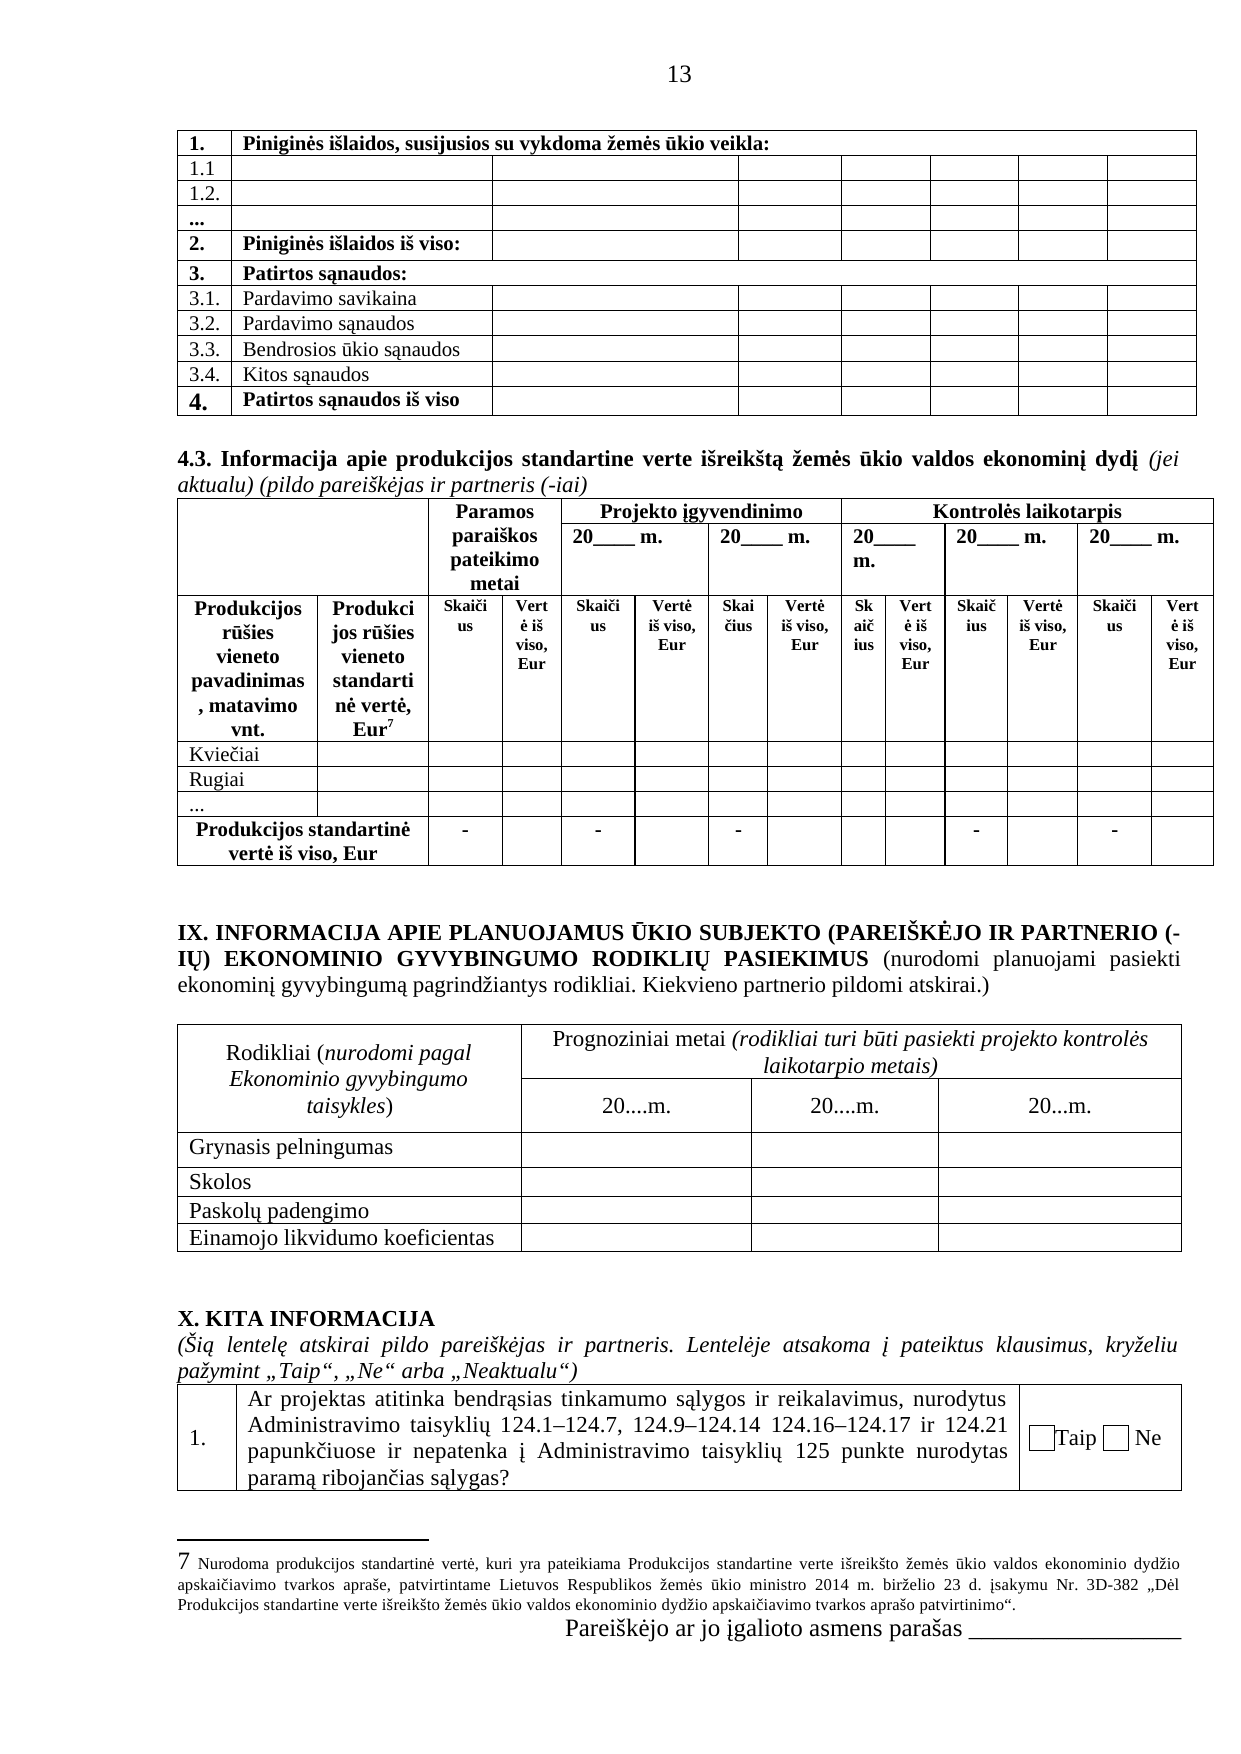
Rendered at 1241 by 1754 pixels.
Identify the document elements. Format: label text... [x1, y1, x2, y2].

table_cell Rugiai [178, 767, 317, 791]
table_cell [842, 792, 885, 816]
table_cell [1152, 767, 1213, 791]
table_cell [739, 336, 841, 361]
table_cell [1078, 742, 1151, 766]
table_cell [739, 156, 841, 180]
table_cell - [429, 817, 502, 865]
table_cell [946, 742, 1007, 766]
table_cell Kviečiai [178, 742, 317, 766]
table_cell [842, 387, 930, 415]
table_cell 3. [178, 261, 231, 285]
table_header Projekto įgyvendinimo [562, 499, 841, 523]
table_cell 1.2. [178, 181, 231, 205]
table_cell [1019, 336, 1107, 361]
table_cell [1152, 742, 1213, 766]
table_cell 20....m. [522, 1079, 751, 1132]
table_cell - [562, 817, 634, 865]
table_header Ar projektas atitinka bendrąsias tinkamumo sąlygos ir reikalavimus, nurodytus Administravimo taisyklių 124.1–124.7, 124.9–124.14 124.16–124.17 ir 124.21 papunkčiuose ir nepatenka į Administravimo taisyklių 125 punkte nurodytas paramą ribojančias sąlygas? [237, 1385, 1019, 1490]
table_cell [931, 231, 1018, 260]
table_cell Produkcijos rūšies vieneto pavadinimas, matavimo vnt. [178, 596, 317, 741]
table_cell [1152, 792, 1213, 816]
table_header [178, 499, 428, 595]
table_cell [886, 817, 944, 865]
table_cell [493, 311, 738, 335]
table_cell [318, 767, 428, 791]
table_cell [429, 767, 502, 791]
table_cell [232, 181, 492, 205]
text 4.3. Informacija apie produkcijos standartine verte išreikštą žemės ūkio valdos ekonominį dydį (jei aktualu) (pildo pareiškėjas ir partneris (-iai) [177, 445, 1181, 498]
table_cell [503, 817, 561, 865]
table_cell [946, 792, 1007, 816]
table_cell [503, 742, 561, 766]
table_cell [842, 817, 885, 865]
table_cell [768, 817, 841, 865]
table_cell [842, 311, 930, 335]
table_cell Vertė iš viso, Eur [1008, 596, 1077, 741]
table_cell [1078, 767, 1151, 791]
table_cell [1019, 286, 1107, 310]
table_cell 20____ m. [842, 524, 944, 595]
table_cell [503, 792, 561, 816]
table_cell [768, 742, 841, 766]
table_cell [1008, 742, 1077, 766]
table_cell [1019, 387, 1107, 415]
table_cell [493, 181, 738, 205]
table_cell [768, 792, 841, 816]
table_cell [946, 767, 1007, 791]
table_cell Skaičius [842, 596, 885, 741]
table_cell [886, 742, 944, 766]
table_cell Vertė iš viso, Eur [636, 596, 708, 741]
table_cell Skaičius [709, 596, 767, 741]
table_cell - [946, 817, 1007, 865]
table_cell [636, 792, 708, 816]
table_cell 2. [178, 231, 231, 260]
table_cell [1019, 362, 1107, 386]
table_cell [562, 742, 634, 766]
table_cell [1019, 181, 1107, 205]
table_cell [739, 206, 841, 230]
table_cell 20____ m. [946, 524, 1077, 595]
table_cell [739, 181, 841, 205]
table_cell [1108, 387, 1196, 415]
table_cell - [709, 817, 767, 865]
table_cell 1.1 [178, 156, 231, 180]
table_cell [522, 1197, 751, 1223]
table_cell 3.1. [178, 286, 231, 310]
table_cell [522, 1224, 751, 1251]
table_cell [1108, 206, 1196, 230]
table_cell [1108, 311, 1196, 335]
table_cell [842, 286, 930, 310]
table_cell [842, 231, 930, 260]
table_cell [886, 767, 944, 791]
text IX. INFORMACIJA APIE PLANUOJAMUS ŪKIO SUBJEKTO (PAREIŠKĖJO IR PARTNERIO (-IŲ) EKONOMINIO GYVYBINGUMO RODIKLIŲ PASIEKIMUS (nurodomi planuojami pasiekti ekonominį gyvybingumą pagrindžiantys rodikliai. Kiekvieno partnerio pildomi atskirai.) [177, 919, 1181, 998]
table_cell [709, 767, 767, 791]
table_cell [752, 1224, 938, 1251]
table_cell [1108, 156, 1196, 180]
table_cell Paskolų padengimo [178, 1197, 521, 1223]
table_cell Kitos sąnaudos [232, 362, 492, 386]
table_header Paramos paraiškos pateikimo metai [429, 499, 561, 595]
table_cell - [1078, 817, 1151, 865]
table_cell [931, 336, 1018, 361]
table_cell [636, 742, 708, 766]
table_cell Skaičius [562, 596, 634, 741]
table_cell Bendrosios ūkio sąnaudos [232, 336, 492, 361]
table_cell Vertė iš viso, Eur [768, 596, 841, 741]
table_cell Piniginės išlaidos, susijusios su vykdoma žemės ūkio veikla: [232, 131, 1196, 155]
table_cell [503, 767, 561, 791]
table_header Prognoziniai metai (rodikliai turi būti pasiekti projekto kontrolės laikotarpio metais) [522, 1025, 1181, 1078]
table_cell [1008, 767, 1077, 791]
table_cell 3.4. [178, 362, 231, 386]
table_cell [1108, 286, 1196, 310]
table_cell [1152, 817, 1213, 865]
table_cell [739, 231, 841, 260]
table_cell Piniginės išlaidos iš viso: [232, 231, 492, 260]
table_cell Produkcijos standartinė vertė iš viso, Eur [178, 817, 428, 865]
table_cell [842, 362, 930, 386]
table_cell Patirtos sąnaudos: [232, 261, 1196, 285]
table_cell [636, 767, 708, 791]
table_cell [493, 362, 738, 386]
table_cell [842, 336, 930, 361]
table_cell [931, 181, 1018, 205]
table_cell [886, 792, 944, 816]
table_cell [939, 1224, 1181, 1251]
table_cell Skaičius [429, 596, 502, 741]
table_cell [493, 156, 738, 180]
table_cell 4. [178, 387, 231, 415]
table_cell 20____ m. [1078, 524, 1213, 595]
table_cell Skaičius [946, 596, 1007, 741]
table_cell Pardavimo savikaina [232, 286, 492, 310]
table_cell [562, 767, 634, 791]
table_cell [522, 1133, 751, 1167]
text X. KITA INFORMACIJA [177, 1305, 1181, 1331]
table_cell [1108, 231, 1196, 260]
table_header 1. [178, 1385, 236, 1490]
table_cell [739, 311, 841, 335]
table_cell 3.3. [178, 336, 231, 361]
table_cell [739, 387, 841, 415]
table_cell Skolos [178, 1168, 521, 1196]
table_cell [1108, 181, 1196, 205]
table_cell [1019, 206, 1107, 230]
table_cell Vertė iš viso, Eur [886, 596, 944, 741]
table_cell Pardavimo sąnaudos [232, 311, 492, 335]
table_cell 20...m. [939, 1079, 1181, 1132]
table_cell [636, 817, 708, 865]
table_cell [1008, 817, 1077, 865]
table_cell [709, 742, 767, 766]
table_cell [1078, 792, 1151, 816]
table_cell [493, 206, 738, 230]
table_cell [1019, 311, 1107, 335]
table_cell Vertė iš viso, Eur [1152, 596, 1213, 741]
table_cell Patirtos sąnaudos iš viso [232, 387, 492, 415]
table_header Taip Ne [1020, 1385, 1181, 1490]
table_cell [752, 1133, 938, 1167]
table_cell [939, 1168, 1181, 1196]
table_cell [232, 156, 492, 180]
table_cell [232, 206, 492, 230]
table_cell [939, 1197, 1181, 1223]
table_cell ... [178, 206, 231, 230]
table_cell [931, 387, 1018, 415]
table_cell [931, 286, 1018, 310]
table_cell 1. [178, 131, 231, 155]
table_cell Einamojo likvidumo koeficientas [178, 1224, 521, 1251]
table_cell [931, 156, 1018, 180]
table_cell [752, 1168, 938, 1196]
table_cell [429, 792, 502, 816]
table_cell [709, 792, 767, 816]
table_cell [1019, 231, 1107, 260]
table_cell [931, 206, 1018, 230]
table_header Rodikliai (nurodomi pagal Ekonominio gyvybingumo taisykles) [178, 1025, 521, 1132]
table_cell [493, 286, 738, 310]
table_cell [768, 767, 841, 791]
table_cell [931, 362, 1018, 386]
table_cell 3.2. [178, 311, 231, 335]
table_cell [842, 206, 930, 230]
table_cell [842, 181, 930, 205]
table_cell [931, 311, 1018, 335]
table_cell [562, 792, 634, 816]
table_cell [1108, 336, 1196, 361]
table_cell 20____ m. [709, 524, 841, 595]
table_cell [1008, 792, 1077, 816]
table_cell Skaičius [1078, 596, 1151, 741]
table_cell 20....m. [752, 1079, 938, 1132]
table_cell 20____ m. [562, 524, 708, 595]
table_cell [752, 1197, 938, 1223]
table_header Kontrolės laikotarpis [842, 499, 1213, 523]
table_cell [493, 336, 738, 361]
table_cell [318, 742, 428, 766]
table_cell ... [178, 792, 317, 816]
table_cell [739, 286, 841, 310]
table_cell [493, 387, 738, 415]
table_cell [842, 767, 885, 791]
table_cell [739, 362, 841, 386]
table_cell [318, 792, 428, 816]
table_cell [842, 742, 885, 766]
table_cell Produkcijos rūšies vieneto standartinė vertė, Eur [318, 596, 428, 741]
table_cell Grynasis pelningumas [178, 1133, 521, 1167]
table_cell [429, 742, 502, 766]
table_cell Vertė iš viso, Eur [503, 596, 561, 741]
table_cell [939, 1133, 1181, 1167]
text (Šią lentelę atskirai pildo pareiškėjas ir partneris. Lentelėje atsakoma į pateiktus klausimus, kryželiu pažymint „Taip“, „Ne“ arba „Neaktualu“) [177, 1331, 1181, 1384]
table_cell [1019, 156, 1107, 180]
table_cell [1108, 362, 1196, 386]
table_cell [842, 156, 930, 180]
table_cell [493, 231, 738, 260]
table_cell [522, 1168, 751, 1196]
